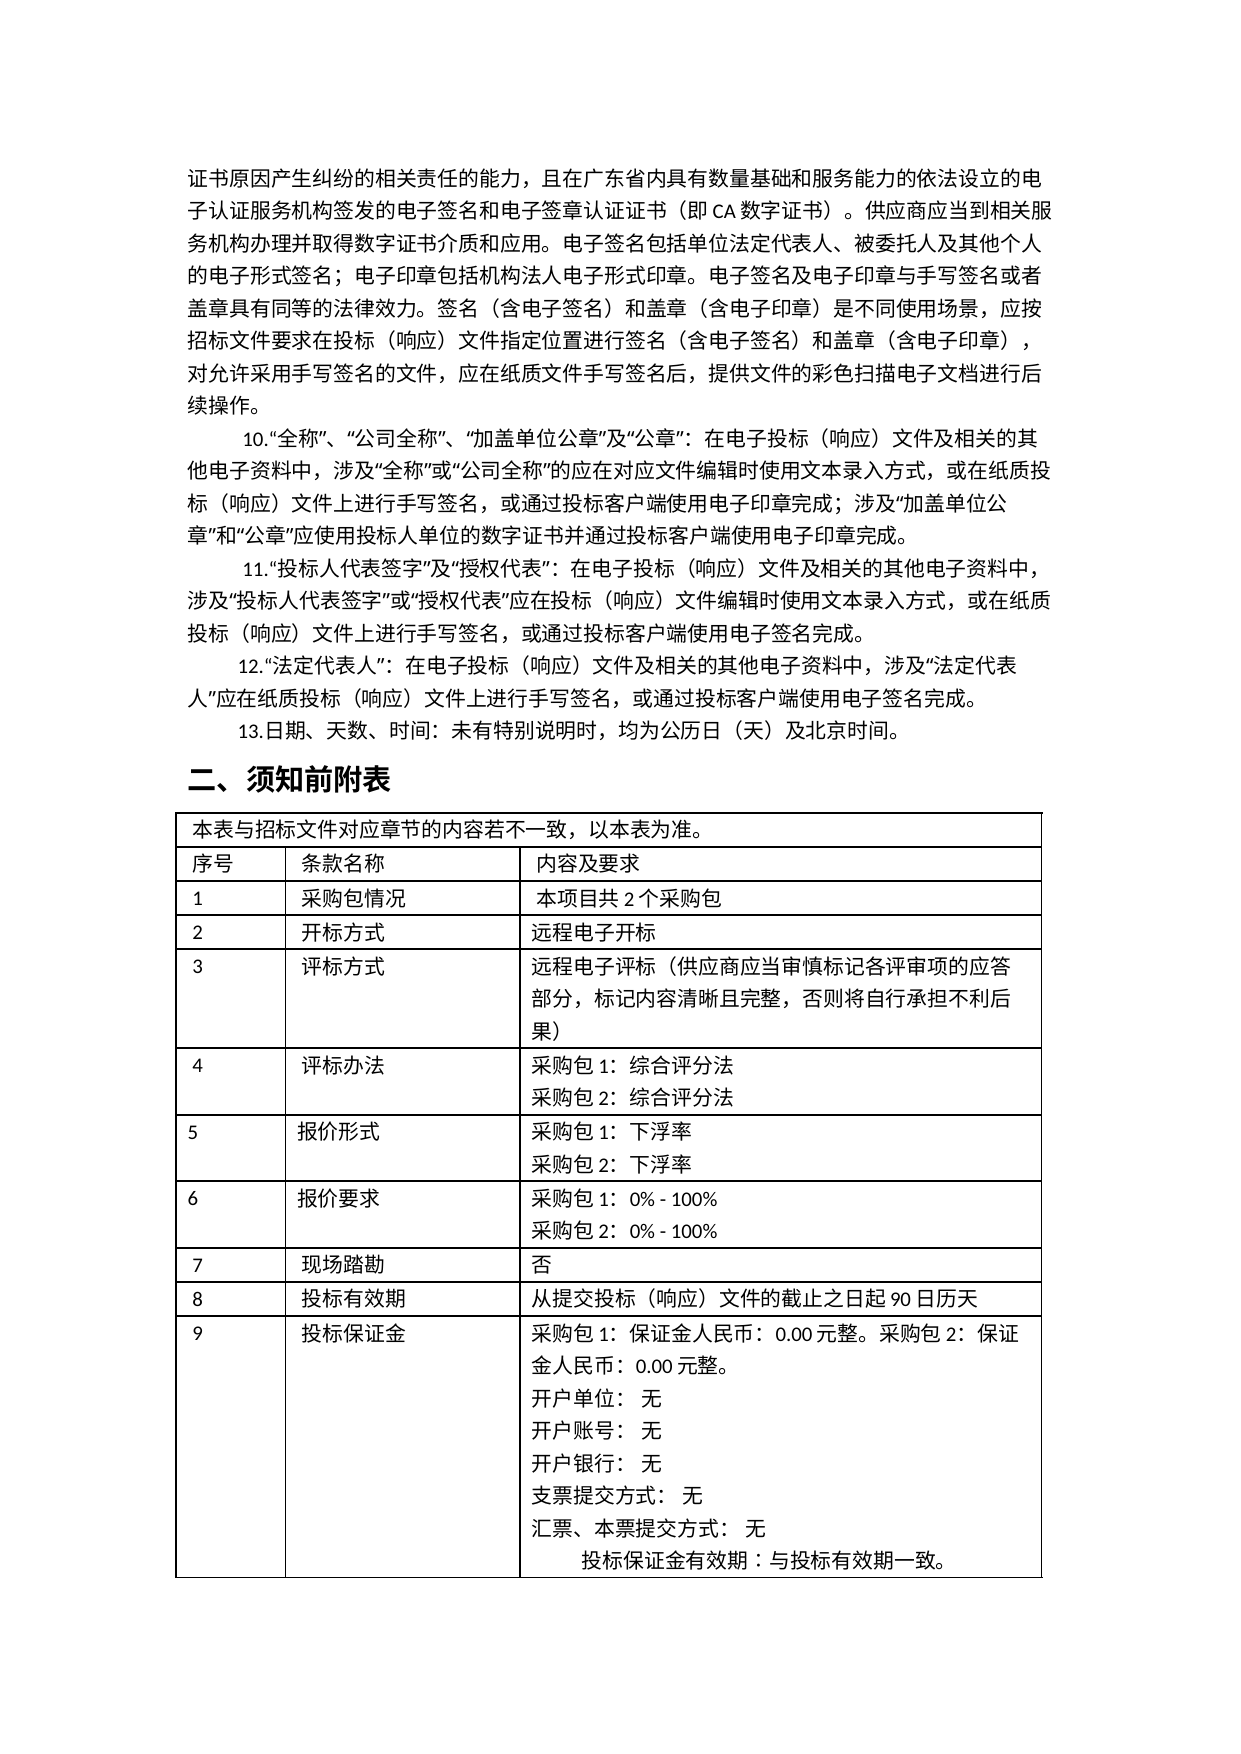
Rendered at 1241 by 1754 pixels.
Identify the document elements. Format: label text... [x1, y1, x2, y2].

table_cell 投标保证金 [286, 1317, 519, 1577]
table_cell 采购包1：下浮率 采购包2：下浮率 [521, 1116, 1041, 1180]
table_cell 6 [177, 1182, 285, 1247]
table_cell 投标有效期 [286, 1283, 519, 1315]
text 12.“法定代表人”：在电子投标（响应）文件及相关的其他电子资料中，涉及“法定代表人”应在纸质投标（响应）文件上进行手写签名，或通过投标客户端使用电子签名完成。 [187, 649, 1053, 714]
table_cell 8 [177, 1283, 285, 1315]
table_cell 7 [177, 1249, 285, 1281]
table_cell 2 [177, 916, 285, 948]
table_cell 现场踏勘 [286, 1249, 519, 1281]
table_cell 评标方式 [286, 950, 519, 1047]
text 二、须知前附表 [187, 747, 1053, 812]
table_cell 本项目共2个采购包 [521, 882, 1041, 914]
table_cell 否 [521, 1249, 1041, 1281]
table_cell 9 [177, 1317, 285, 1577]
table_cell 开标方式 [286, 916, 519, 948]
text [187, 162, 1053, 422]
table_cell 5 [177, 1116, 285, 1180]
table_cell 1 [177, 882, 285, 914]
text 13.日期、天数、时间：未有特别说明时，均为公历日（天）及北京时间。 [187, 714, 1053, 747]
text 10.“全称”、“公司全称”、“加盖单位公章”及“公章”：在电子投标（响应）文件及相关的其他电子资料中，涉及“全称”或“公司全称”的应在对应文件编辑时使用文本录入方式，或在纸质投标（响应）文件上进行手写签名，或通过投标客户端使用电子印章完成；涉及“加盖单位公章”和“公章”应使用投标人单位的数字证书并通过投标客户端使用电子印章完成。 [187, 422, 1053, 552]
table_cell 4 [177, 1049, 285, 1114]
table_cell 3 [177, 950, 285, 1047]
table_cell 采购包1：综合评分法 采购包2：综合评分法 [521, 1049, 1041, 1114]
table_cell 内容及要求 [521, 848, 1041, 880]
table_cell 从提交投标（响应）文件的截止之日起90日历天 [521, 1283, 1041, 1315]
table_cell 报价形式 [286, 1116, 519, 1180]
table_cell 报价要求 [286, 1182, 519, 1247]
table_cell 评标办法 [286, 1049, 519, 1114]
table_header 本表与招标文件对应章节的内容若不一致，以本表为准。 [177, 814, 1041, 846]
table_cell 采购包情况 [286, 882, 519, 914]
table_cell 采购包1：0% - 100% 采购包2：0% - 100% [521, 1182, 1041, 1247]
table_cell 序号 [177, 848, 285, 880]
table_cell 条款名称 [286, 848, 519, 880]
table_cell 远程电子开标 [521, 916, 1041, 948]
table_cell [521, 1317, 1041, 1577]
table_cell 远程电子评标（供应商应当审慎标记各评审项的应答部分，标记内容清晰且完整，否则将自行承担不利后果） [521, 950, 1041, 1047]
text 11.“投标人代表签字”及“授权代表”：在电子投标（响应）文件及相关的其他电子资料中，涉及“投标人代表签字”或“授权代表”应在投标（响应）文件编辑时使用文本录入方式，或在纸质投标（响应）文件上进行手写签名，或通过投标客户端使用电子签名完成。 [187, 552, 1053, 649]
